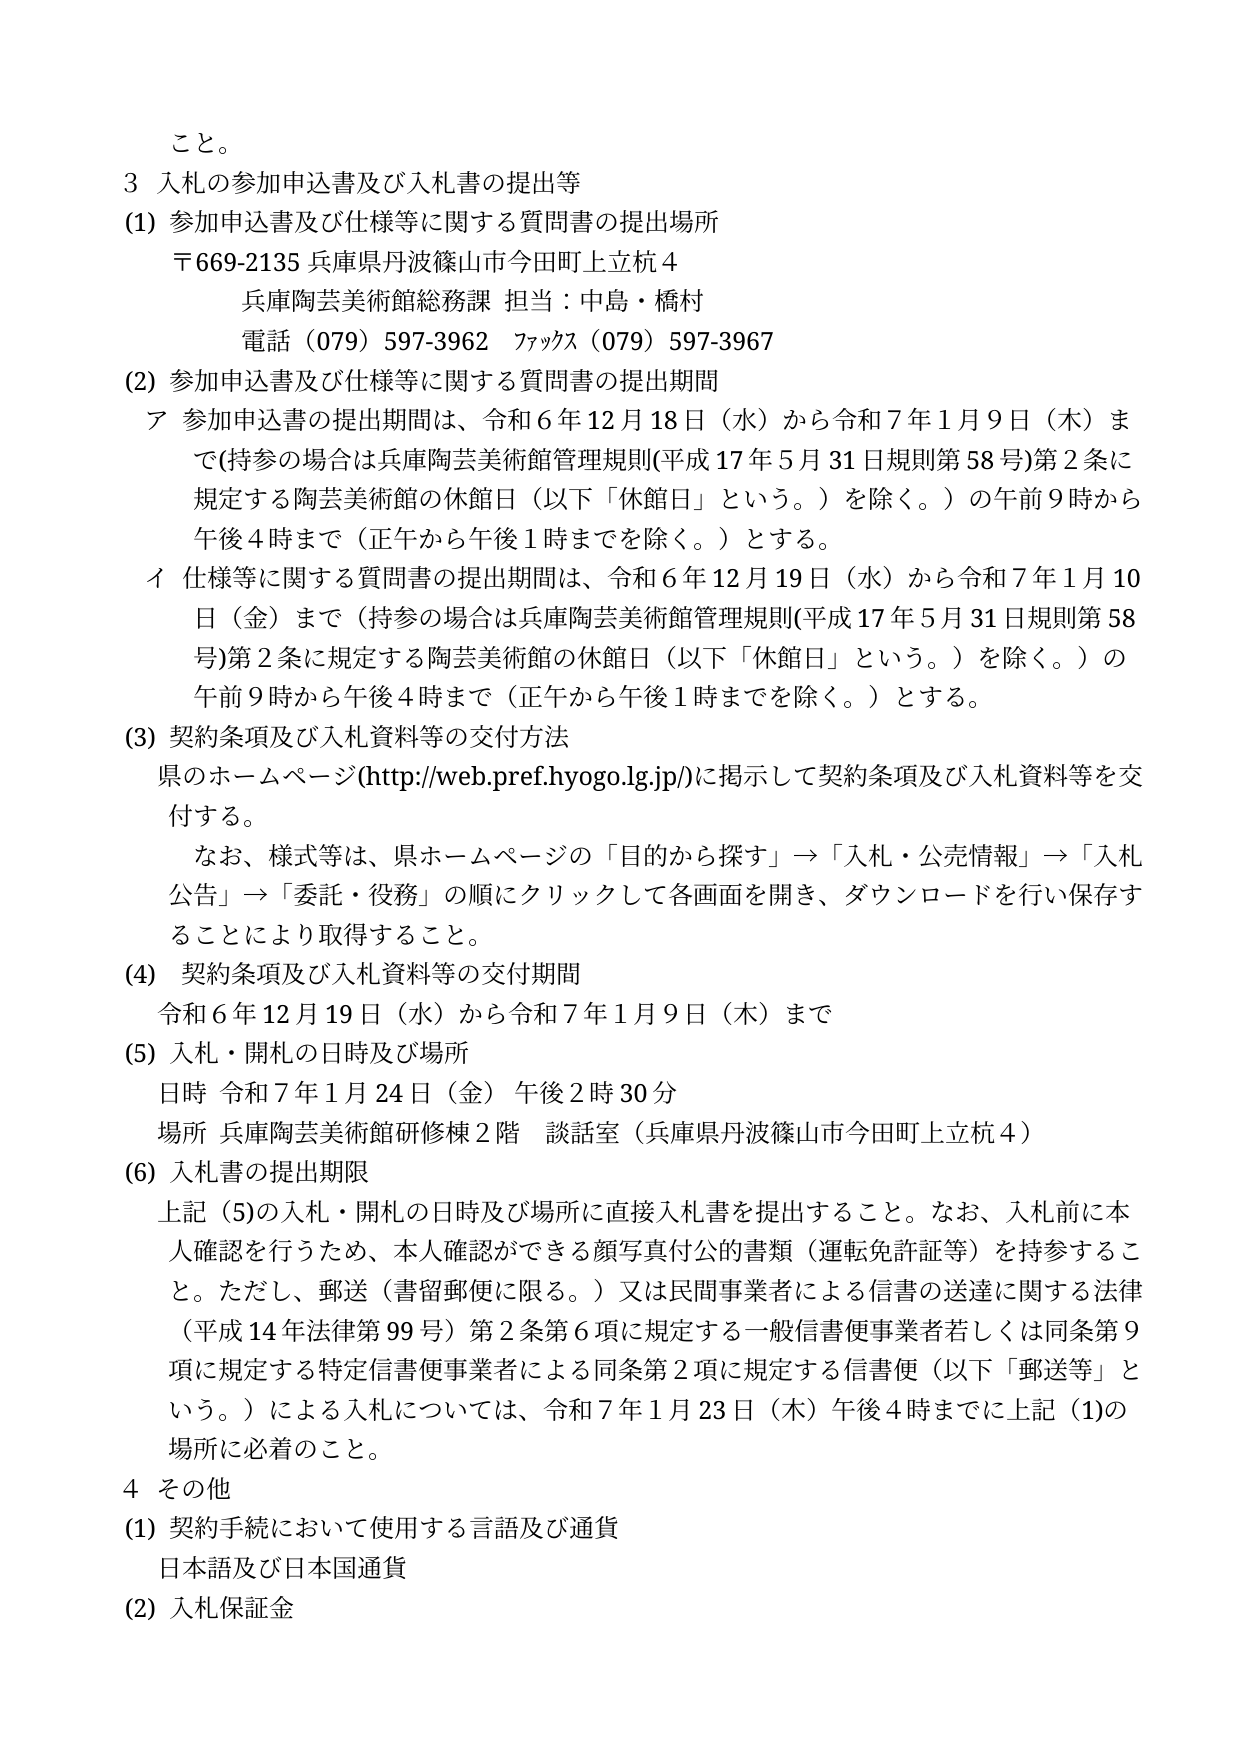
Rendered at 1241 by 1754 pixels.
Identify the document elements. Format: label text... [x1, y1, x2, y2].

text 県のホームページ(http://web.pref.hyogo.lg.jp/)に掲示して契約条項及び入札資料等を交付する。 [118, 755, 1145, 834]
text ア 参加申込書の提出期間は、令和６年12月18日（水）から令和７年１月９日（木）まで(持参の場合は兵庫陶芸美術館管理規則(平成17年５月31日規則第58号)第２条に規定する陶芸美術館の休館日（以下「休館日」という。）を除く。）の午前９時から午後４時まで（正午から午後１時までを除く。）とする。 [118, 399, 1145, 557]
text (5) 入札・開札の日時及び場所 [118, 1032, 1145, 1072]
text 日本語及び日本国通貨 [118, 1547, 1145, 1586]
text (1) 参加申込書及び仕様等に関する質問書の提出場所 [118, 201, 1145, 241]
text (6) 入札書の提出期限 [118, 1151, 1145, 1191]
text (1) 契約手続において使用する言語及び通貨 [118, 1507, 1145, 1547]
text なお、様式等は、県ホームページの「目的から探す」→「入札・公売情報」→「入札公告」→「委託・役務」の順にクリックして各画面を開き、ダウンロードを行い保存することにより取得すること。 [118, 834, 1145, 953]
text (4) 契約条項及び入札資料等の交付期間 [118, 953, 1145, 993]
text 令和６年12月19日（水）から令和７年１月９日（木）まで [118, 993, 1145, 1032]
text ４ その他 [118, 1468, 1145, 1507]
text 日時 令和７年１月24日（金） 午後２時30分 [118, 1072, 1145, 1111]
text 上記（5)の入札・開札の日時及び場所に直接入札書を提出すること。なお、入札前に本人確認を行うため、本人確認ができる顔写真付公的書類（運転免許証等）を持参すること。ただし、郵送（書留郵便に限る。）又は民間事業者による信書の送達に関する法律（平成14年法律第99号）第２条第６項に規定する一般信書便事業者若しくは同条第９項に規定する特定信書便事業者による同条第２項に規定する信書便（以下「郵送等」という。）による入札については、令和７年１月23日（木）午後４時までに上記（1)の場所に必着のこと。 [118, 1191, 1145, 1468]
text 〒669-2135 兵庫県丹波篠山市今田町上立杭４ [118, 241, 1145, 280]
text ３ 入札の参加申込書及び入札書の提出等 [118, 161, 1145, 201]
text イ 仕様等に関する質問書の提出期間は、令和６年12月19日（水）から令和７年１月10日（金）まで（持参の場合は兵庫陶芸美術館管理規則(平成17年５月31日規則第58号)第２条に規定する陶芸美術館の休館日（以下「休館日」という。）を除く。）の午前９時から午後４時まで（正午から午後１時までを除く。）とする。 [118, 557, 1145, 716]
text 兵庫陶芸美術館総務課 担当：中島・橋村 [118, 280, 1145, 320]
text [118, 122, 1145, 161]
text 電話（079）597-3962 ﾌｧｯｸｽ（079）597-3967 [118, 320, 1145, 359]
text (2) 入札保証金 [118, 1586, 1145, 1626]
text (2) 参加申込書及び仕様等に関する質問書の提出期間 [118, 359, 1145, 399]
text 場所 兵庫陶芸美術館研修棟２階 談話室（兵庫県丹波篠山市今田町上立杭４） [118, 1111, 1145, 1151]
text (3) 契約条項及び入札資料等の交付方法 [118, 716, 1145, 755]
